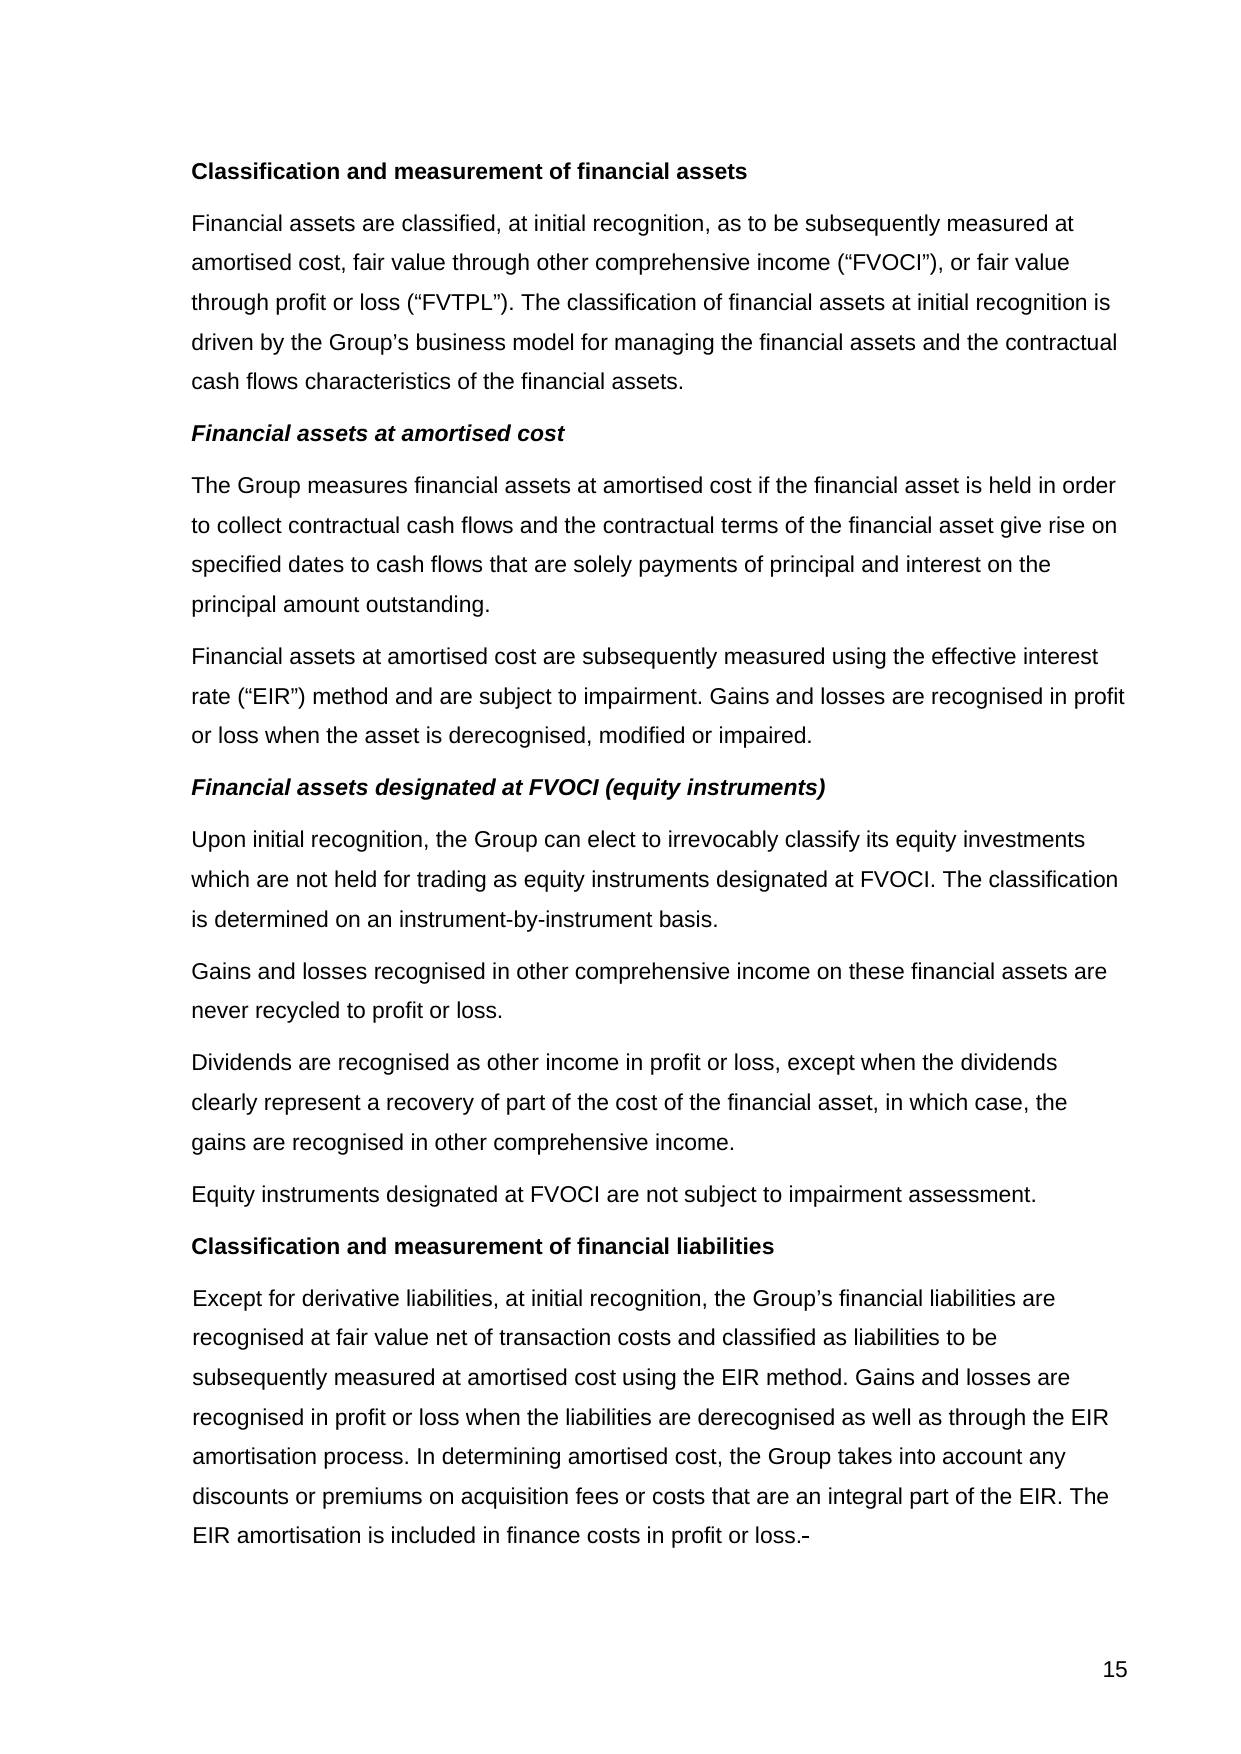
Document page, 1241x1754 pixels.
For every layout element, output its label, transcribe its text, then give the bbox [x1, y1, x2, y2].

text The Group measures financial assets at amortised cost if the financial asset is held in order to collect contractual cash flows and the contractual terms of the financial asset give rise on specified dates to cash flows that are solely payments of principal and interest on the principal amount outstanding. [191, 462, 1128, 620]
text Gains and losses recognised in other comprehensive income on these financial assets are never recycled to profit or loss. [191, 947, 1128, 1027]
text Financial assets designated at FVOCI (equity instruments) [191, 764, 1128, 804]
text Financial assets at amortised cost are subsequently measured using the effective interest rate (“EIR”) method and are subject to impairment. Gains and losses are recognised in profit or loss when the asset is derecognised, modified or impaired. [191, 633, 1128, 752]
text Classification and measurement of financial liabilities [191, 1222, 1128, 1262]
text Financial assets are classified, at initial recognition, as to be subsequently measured at amortised cost, fair value through other comprehensive income (“FVOCI”), or fair value through profit or loss (“FVTPL”). The classification of financial assets at initial recognition is driven by the Group’s business model for managing the financial assets and the contractual cash flows characteristics of the financial assets. [191, 199, 1128, 397]
text Classification and measurement of financial assets [191, 147, 1128, 187]
text Financial assets at amortised cost [191, 410, 1128, 449]
text Upon initial recognition, the Group can elect to irrevocably classify its equity investments which are not held for trading as equity instruments designated at FVOCI. The classification is determined on an instrument-by-instrument basis. [191, 816, 1128, 935]
text Dividends are recognised as other income in profit or loss, except when the dividends clearly represent a recovery of part of the cost of the financial asset, in which case, the gains are recognised in other comprehensive income. [191, 1039, 1128, 1158]
text Equity instruments designated at FVOCI are not subject to impairment assessment. [191, 1170, 1128, 1210]
text Except for derivative liabilities, at initial recognition, the Group’s financial liabilities are recognised at fair value net of transaction costs and classified as liabilities to be subsequently measured at amortised cost using the EIR method. Gains and losses are recognised in profit or loss when the liabilities are derecognised as well as through the EIR amortisation process. In determining amortised cost, the Group takes into account any discounts or premiums on acquisition fees or costs that are an integral part of the EIR. The EIR amortisation is included in finance costs in profit or loss. [192, 1274, 1128, 1552]
